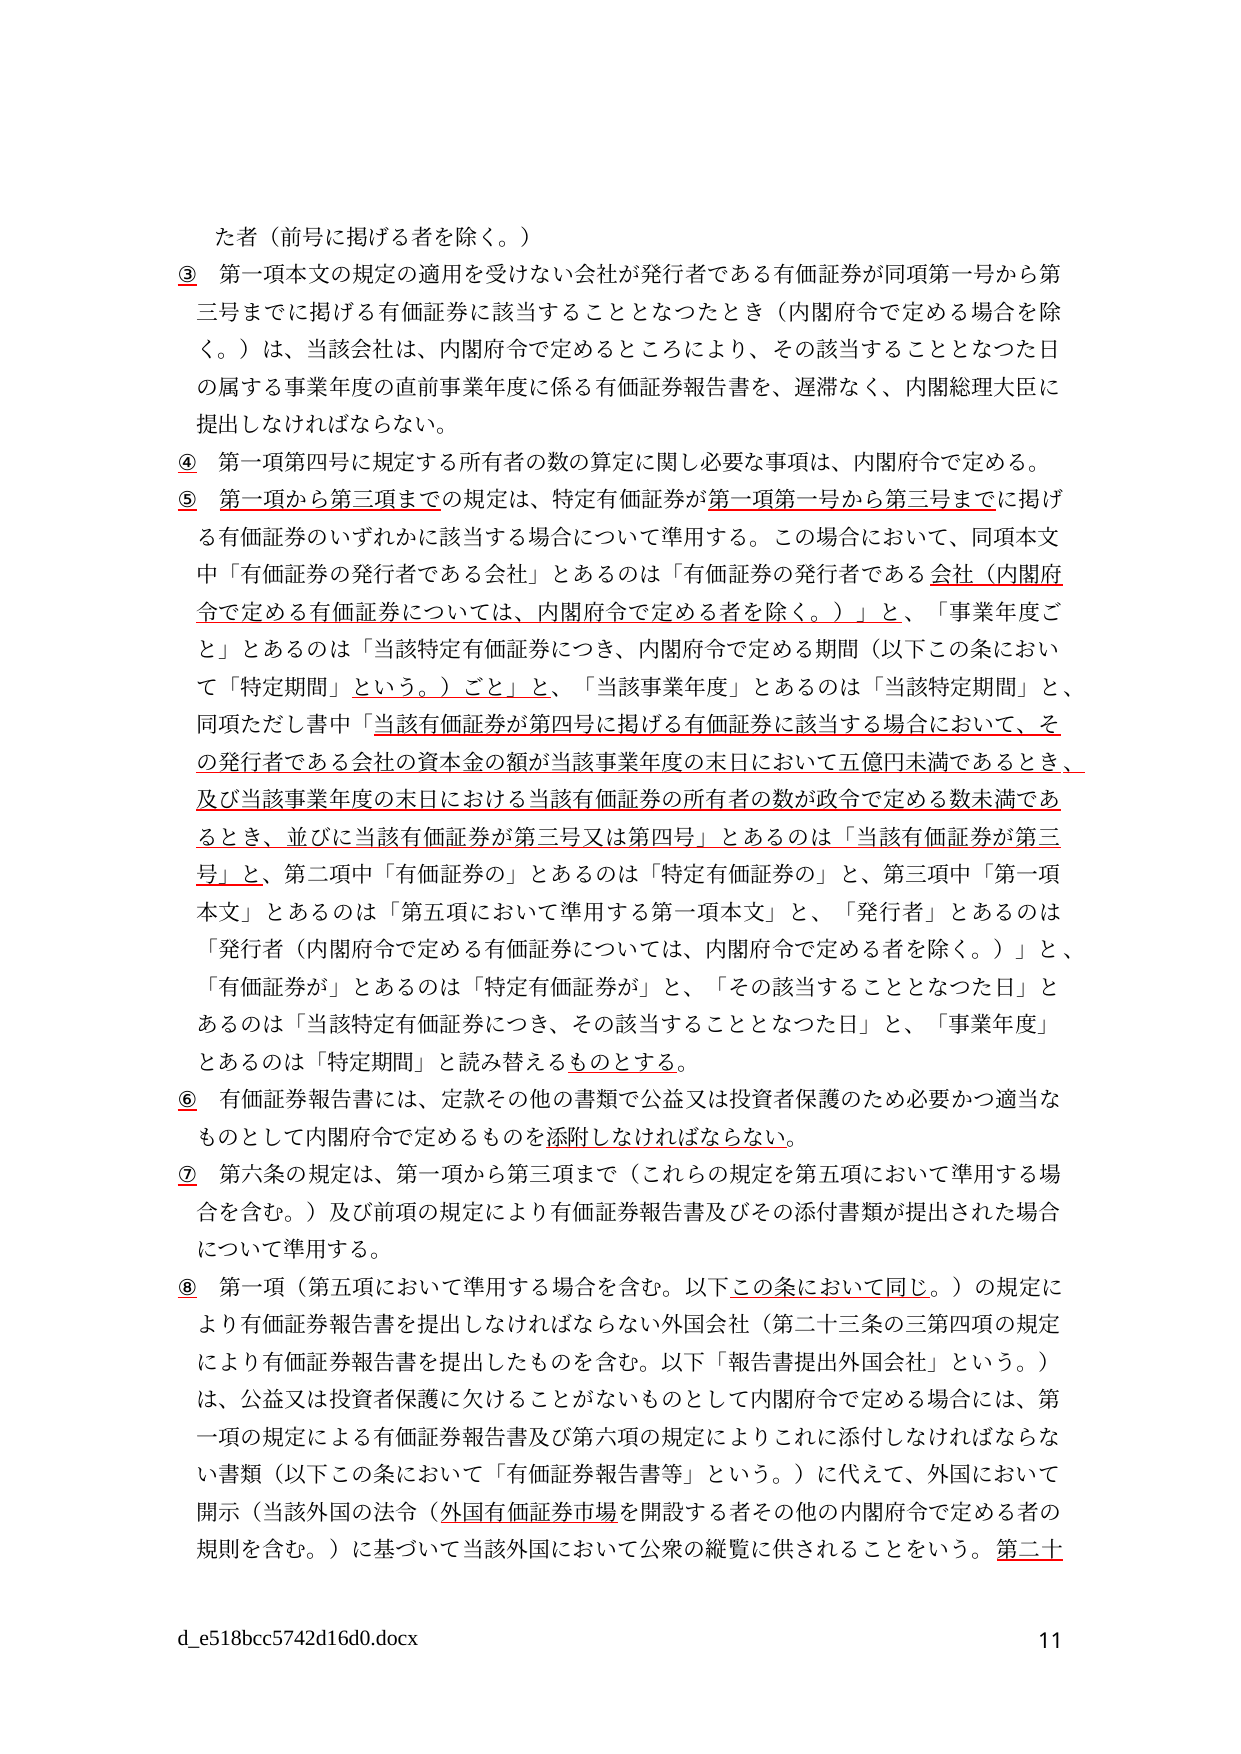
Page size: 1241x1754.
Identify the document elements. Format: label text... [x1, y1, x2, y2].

text ③ 第一項本文の規定の適用を受けない会社が発行者である有価証券が同項第一号から第三号までに掲げる有価証券に該当することとなつたとき（内閣府令で定める場合を除く。）は、当該会社は、内閣府令で定めるところにより、その該当することとなつた日の属する事業年度の直前事業年度に係る有価証券報告書を、遅滞なく、内閣総理大臣に提出しなければならない。 [177, 254, 1063, 442]
text ⑦ 第六条の規定は、第一項から第三項まで（これらの規定を第五項において準用する場合を含む。）及び前項の規定により有価証券報告書及びその添付書類が提出された場合について準用する。 [177, 1154, 1063, 1267]
text ⑥ 有価証券報告書には、定款その他の書類で公益又は投資者保護のため必要かつ適当なものとして内閣府令で定めるものを添附しなければならない。 [177, 1079, 1063, 1154]
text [177, 1267, 1063, 1567]
text ⑤ 第一項から第三項までの規定は、特定有価証券が第一項第一号から第三号までに掲げる有価証券のいずれかに該当する場合について準用する。この場合において、同項本文中「有価証券の発行者である会社」とあるのは「有価証券の発行者である会社（内閣府令で定める有価証券については、内閣府令で定める者を除く。）」と、「事業年度ごと」とあるのは「当該特定有価証券につき、内閣府令で定める期間（以下この条において「特定期間」という。）ごと」と、「当該事業年度」とあるのは「当該特定期間」と、同項ただし書中「当該有価証券が第四号に掲げる有価証券に該当する場合において、その発行者である会社の資本金の額が当該事業年度の末日において五億円未満であるとき、及び当該事業年度の末日における当該有価証券の所有者の数が政令で定める数未満であるとき、並びに当該有価証券が第三号又は第四号」とあるのは「当該有価証券が第三号」と、第二項中「有価証券の」とあるのは「特定有価証券の」と、第三項中「第一項本文」とあるのは「第五項において準用する第一項本文」と、「発行者」とあるのは「発行者（内閣府令で定める有価証券については、内閣府令で定める者を除く。）」と、「有価証券が」とあるのは「特定有価証券が」と、「その該当することとなつた日」とあるのは「当該特定有価証券につき、その該当することとなつた日」と、「事業年度」とあるのは「特定期間」と読み替えるものとする。 [177, 479, 1063, 1079]
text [196, 217, 1063, 254]
text ④ 第一項第四号に規定する所有者の数の算定に関し必要な事項は、内閣府令で定める。 [177, 442, 1063, 479]
